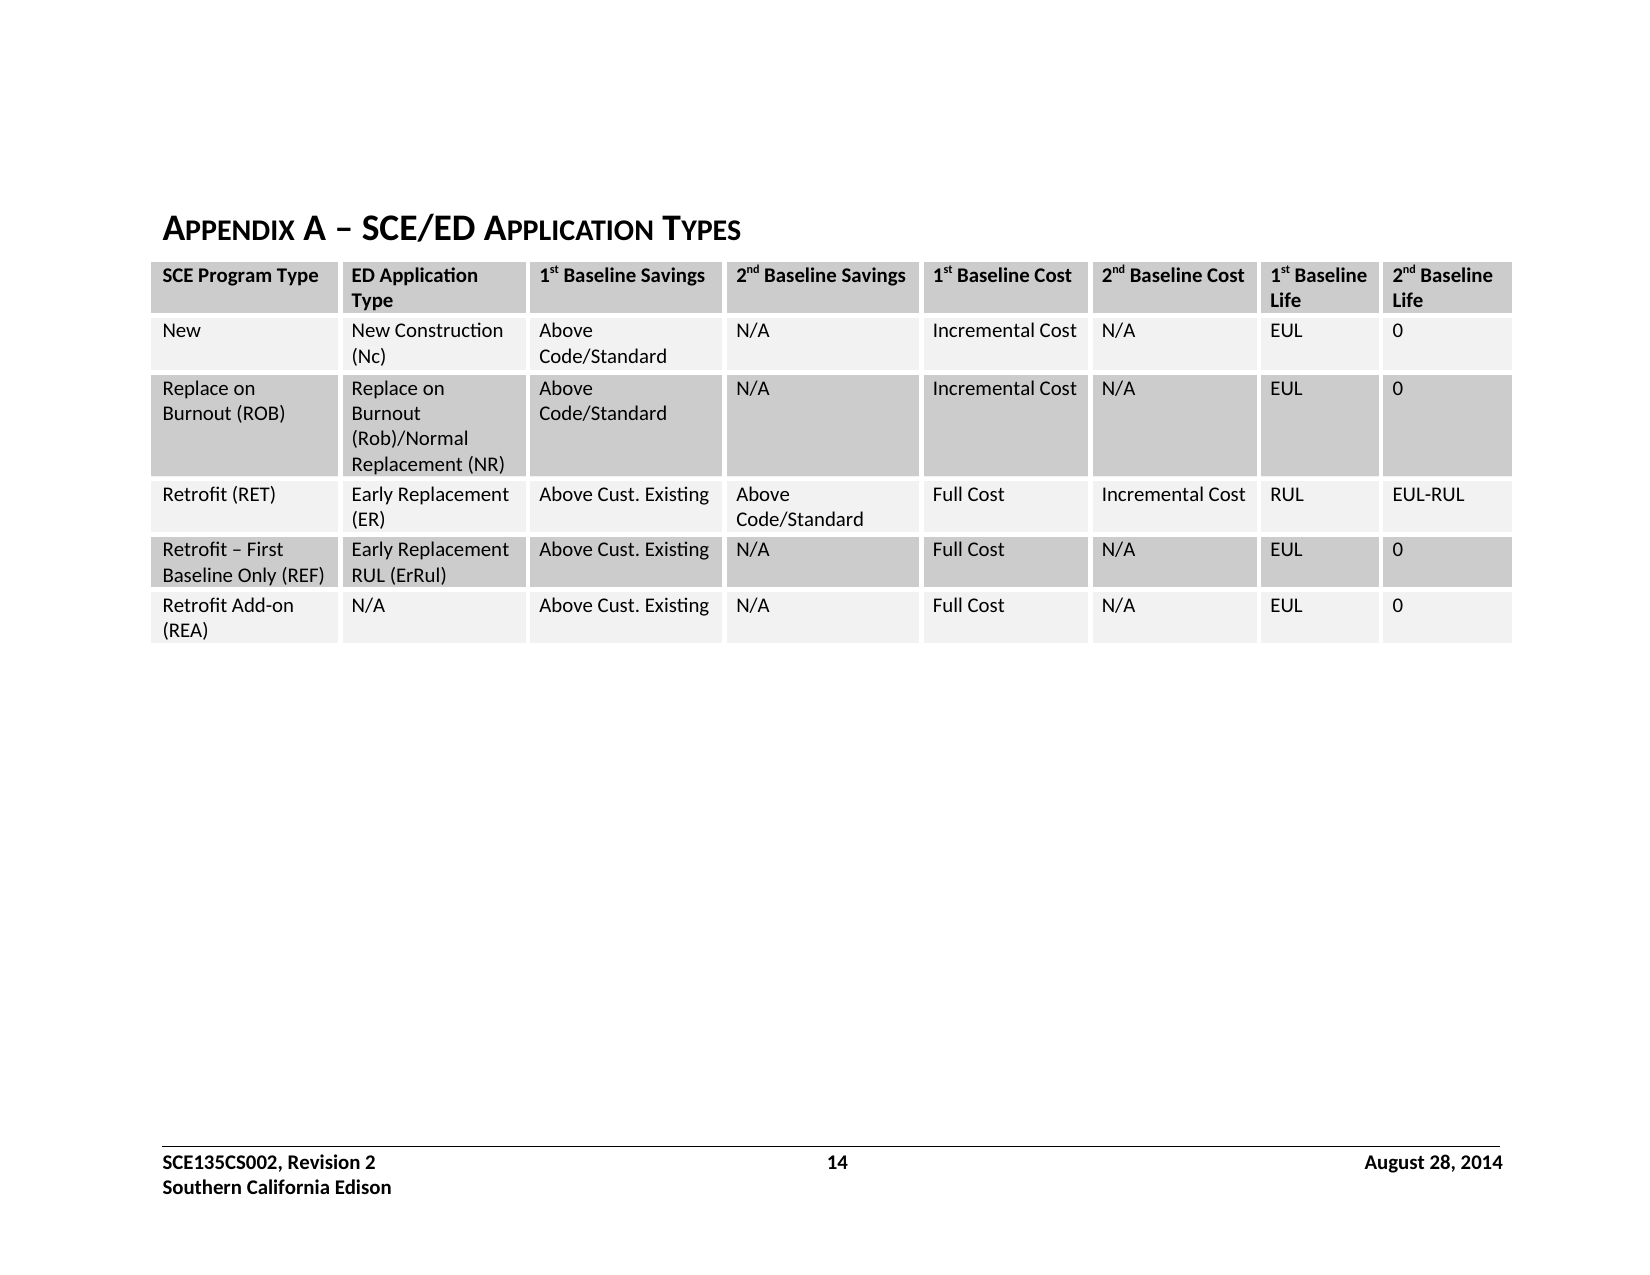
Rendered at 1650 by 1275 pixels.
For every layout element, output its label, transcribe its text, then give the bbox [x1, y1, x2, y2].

table_cell Retrofit Add-on (REA) [151, 592, 338, 643]
table_cell N/A [343, 592, 526, 643]
table_cell EUL [1261, 318, 1379, 370]
table_cell 0 [1383, 592, 1512, 643]
table_cell Above Cust. Existing [530, 537, 722, 587]
subtitle Appendix A – SCE/ED Application Types [162, 204, 1500, 249]
table_cell N/A [1093, 592, 1257, 643]
table_cell EUL [1261, 537, 1379, 587]
table_cell Retrofit (RET) [151, 481, 338, 532]
table_cell Full Cost [924, 537, 1088, 587]
table_cell Incremental Cost [924, 318, 1088, 370]
table_cell Full Cost [924, 592, 1088, 643]
table_cell 0 [1383, 537, 1512, 587]
table_header SCE Program Type [151, 262, 338, 313]
table_cell Incremental Cost [924, 375, 1088, 476]
table_cell Above Cust. Existing [530, 592, 722, 643]
table_cell N/A [727, 537, 919, 587]
table_cell N/A [727, 592, 919, 643]
table_cell Early Replacement RUL (ErRul) [343, 537, 526, 587]
table_cell New [151, 318, 338, 370]
table_cell Incremental Cost [1093, 481, 1257, 532]
table_cell EUL [1261, 375, 1379, 476]
table_header 2nd Baseline Life [1383, 262, 1512, 313]
table_header 1st Baseline Cost [924, 262, 1088, 313]
table_cell New Construction (Nc) [343, 318, 526, 370]
table_header 2nd Baseline Savings [727, 262, 919, 313]
table_cell 0 [1383, 375, 1512, 476]
table_cell N/A [1093, 318, 1257, 370]
table_cell Above Code/Standard [530, 375, 722, 476]
table_cell Replace on Burnout (Rob)/Normal Replacement (NR) [343, 375, 526, 476]
table_header 1st Baseline Savings [530, 262, 722, 313]
table_cell RUL [1261, 481, 1379, 532]
table_header 2nd Baseline Cost [1093, 262, 1257, 313]
table_cell 0 [1383, 318, 1512, 370]
table_cell Above Code/Standard [727, 481, 919, 532]
table_cell Early Replacement (ER) [343, 481, 526, 532]
table_cell EUL [1261, 592, 1379, 643]
table_cell Retrofit – First Baseline Only (REF) [151, 537, 338, 587]
table_cell Above Cust. Existing [530, 481, 722, 532]
table_cell N/A [727, 318, 919, 370]
table_cell N/A [1093, 375, 1257, 476]
table_cell N/A [727, 375, 919, 476]
table_header ED Application Type [343, 262, 526, 313]
table_cell EUL-RUL [1383, 481, 1512, 532]
table_cell Full Cost [924, 481, 1088, 532]
table_header 1st Baseline Life [1261, 262, 1379, 313]
table_cell N/A [1093, 537, 1257, 587]
table_cell Replace on Burnout (ROB) [151, 375, 338, 476]
table_cell Above Code/Standard [530, 318, 722, 370]
